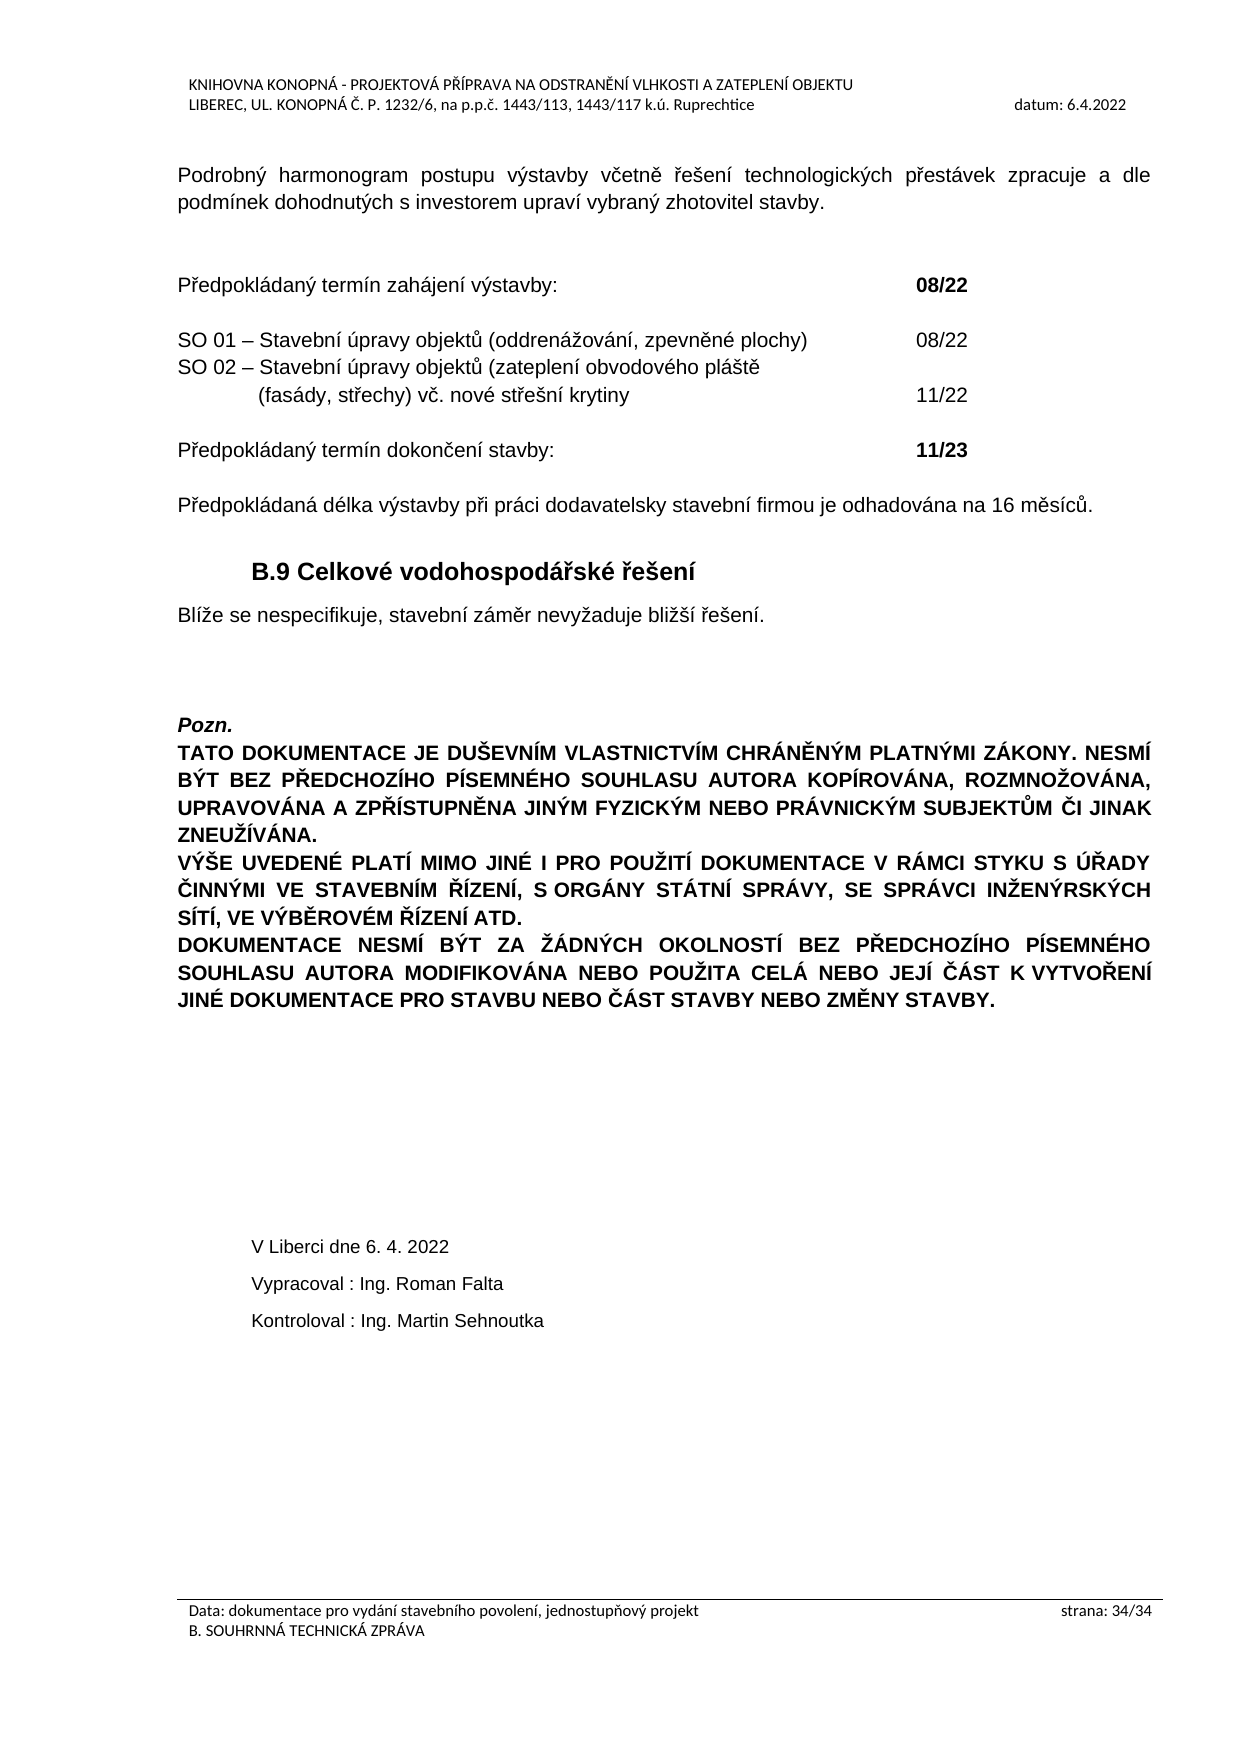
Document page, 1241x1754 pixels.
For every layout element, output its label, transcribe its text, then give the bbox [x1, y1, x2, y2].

text TATO DOKUMENTACE JE DUŠEVNÍM VLASTNICTVÍM CHRÁNĚNÝM PLATNÝMI ZÁKONY. NESMÍ BÝT BEZ PŘEDCHOZÍHO PÍSEMNÉHO SOUHLASU AUTORA KOPÍROVÁNA, ROZMNOŽOVÁNA, UPRAVOVÁNA A ZPŘÍSTUPNĚNA JINÝM FYZICKÝM NEBO PRÁVNICKÝM SUBJEKTŮM ČI JINAK ZNEUŽÍVÁNA. [177, 740, 1152, 847]
text Kontroloval : Ing. Martin Sehnoutka [118, 1310, 1152, 1332]
text Vypracoval : Ing. Roman Falta [118, 1273, 1152, 1294]
text Předpokládaná délka výstavby při práci dodavatelsky stavební firmou je odhadována na 16 měsíců. [177, 492, 1152, 516]
text (fasády, střechy) vč. nové střešní krytiny 11/22 [177, 382, 1152, 406]
text Pozn. [177, 713, 1152, 737]
text VÝŠE UVEDENÉ PLATÍ MIMO JINÉ I PRO POUŽITÍ DOKUMENTACE V RÁMCI STYKU S ÚŘADY ČINNÝMI VE STAVEBNÍM ŘÍZENÍ, S ORGÁNY STÁTNÍ SPRÁVY, SE SPRÁVCI INŽENÝRSKÝCH SÍTÍ, VE VÝBĚROVÉM ŘÍZENÍ ATD. [177, 850, 1152, 929]
text DOKUMENTACE NESMÍ BÝT ZA ŽÁDNÝCH OKOLNOSTÍ BEZ PŘEDCHOZÍHO PÍSEMNÉHO SOUHLASU AUTORA MODIFIKOVÁNA NEBO POUŽITA CELÁ NEBO JEJÍ ČÁST K VYTVOŘENÍ JINÉ DOKUMENTACE PRO STAVBU NEBO ČÁST STAVBY NEBO ZMĚNY STAVBY. [177, 933, 1152, 1012]
text SO 01 – Stavební úpravy objektů (oddrenážování, zpevněné plochy) 08/22 [177, 327, 1152, 351]
text Předpokládaný termín dokončení stavby: 11/23 [177, 437, 1152, 461]
text Blíže se nespecifikuje, stavební záměr nevyžaduje bližší řešení. [177, 603, 1152, 627]
text Podrobný harmonogram postupu výstavby včetně řešení technologických přestávek zpracuje a dle podmínek dohodnutých s investorem upraví vybraný zhotovitel stavby. [177, 162, 1152, 214]
text SO 02 – Stavební úpravy objektů (zateplení obvodového pláště [177, 355, 1152, 379]
list B.9 Celkové vodohospodářské řešení [251, 557, 1152, 586]
text V Liberci dne 6. 4. 2022 [118, 1235, 1152, 1257]
text Předpokládaný termín zahájení výstavby: 08/22 [177, 272, 1152, 296]
